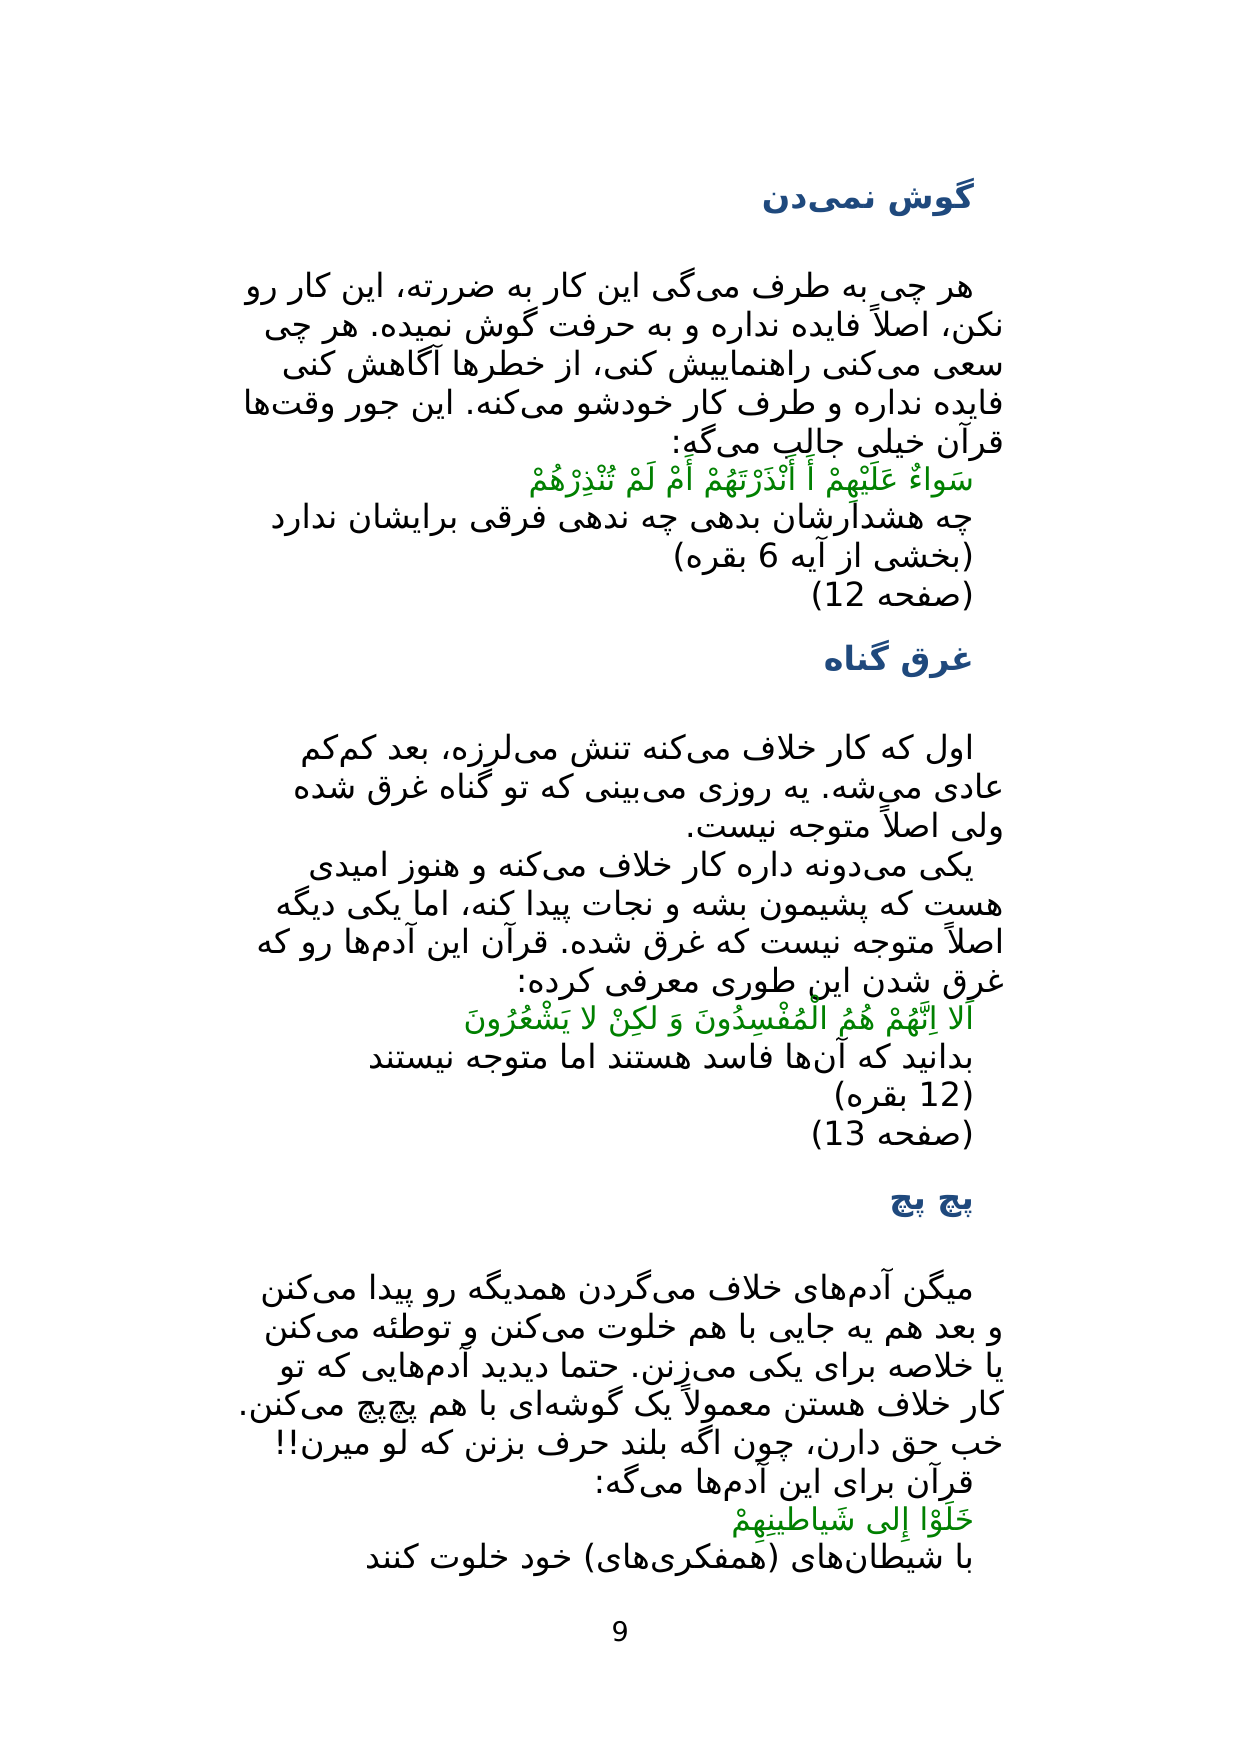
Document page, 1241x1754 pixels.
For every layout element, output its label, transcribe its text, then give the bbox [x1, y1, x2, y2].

text هر چی به طرف می‌گی این کار به ضررته، این کار رو نکن، اصلاً فایده نداره و به حرفت گوش نمیده. هر چی سعی می‌کنی راهنماییش کنی، از خطرها آگاهش کنی فایده نداره و طرف کار خودشو می‌کنه. این جور وقت‌ها قرآن خیلی جالب می‌گه: [236, 267, 1004, 461]
text (12 بقره) [236, 1076, 1004, 1115]
text اَلا اِنَّهُمْ هُمُ الْمُفْسِدُونَ وَ لکِنْ لا یَشْعُرُونَ [236, 1001, 1004, 1037]
text قرآن برای این آدم‌ها می‌گه: [236, 1463, 1004, 1501]
text با شیطان‌های (همفکری‌های) خود خلوت کنند [236, 1538, 1004, 1577]
subtitle غرق گناه [236, 639, 1004, 678]
text میگن آدم‌های خلاف می‌گردن همدیگه رو پیدا می‌کنن و بعد هم یه جایی با هم خلوت می‌کنن و توطئه می‌کنن یا خلاصه برای یکی می‌زنن. حتما دیدید آدم‌هایی که تو کار خلاف هستن معمولاً یک گوشه‌ای با هم پچ‌پچ می‌کنن. خب حق دارن، چون اگه بلند حرف بزنن که لو میرن!! [236, 1268, 1004, 1463]
text چه هشدارشان بدهی چه ندهی فرقی برایشان ندارد [236, 497, 1004, 536]
text یکی می‌دونه داره کار خلاف می‌کنه و هنوز امیدی هست که پشیمون بشه و نجات پیدا کنه، اما یکی دیگه اصلاً متوجه نیست که غرق شده. قرآن این آدم‌ها رو که غرق شدن این طوری معرفی کرده: [236, 845, 1004, 1001]
text سَواءٌ عَلَیْهِمْ أَ أَنْذَرْتَهُمْ أَمْ لَمْ تُنْذِرْهُمْ [236, 461, 1004, 497]
text (صفحه 13) [236, 1115, 1004, 1154]
text خَلَوْا إِلی شَیاطینِهِمْ [236, 1501, 1004, 1538]
text اول که کار خلاف می‌کنه تنش می‌لرزه، بعد کم‌کم عادی می‌شه. یه روزی می‌بینی که تو گناه غرق شده ولی اصلاً متوجه نیست. [236, 729, 1004, 845]
text (صفحه 12) [236, 575, 1004, 614]
text بدانید که آن‌ها فاسد هستند اما متوجه نیستند [236, 1037, 1004, 1076]
text (بخشی از آیه 6 بقره) [236, 536, 1004, 575]
subtitle گوش نمی‌دن [236, 177, 1004, 216]
subtitle پچ پچ [236, 1179, 1004, 1217]
